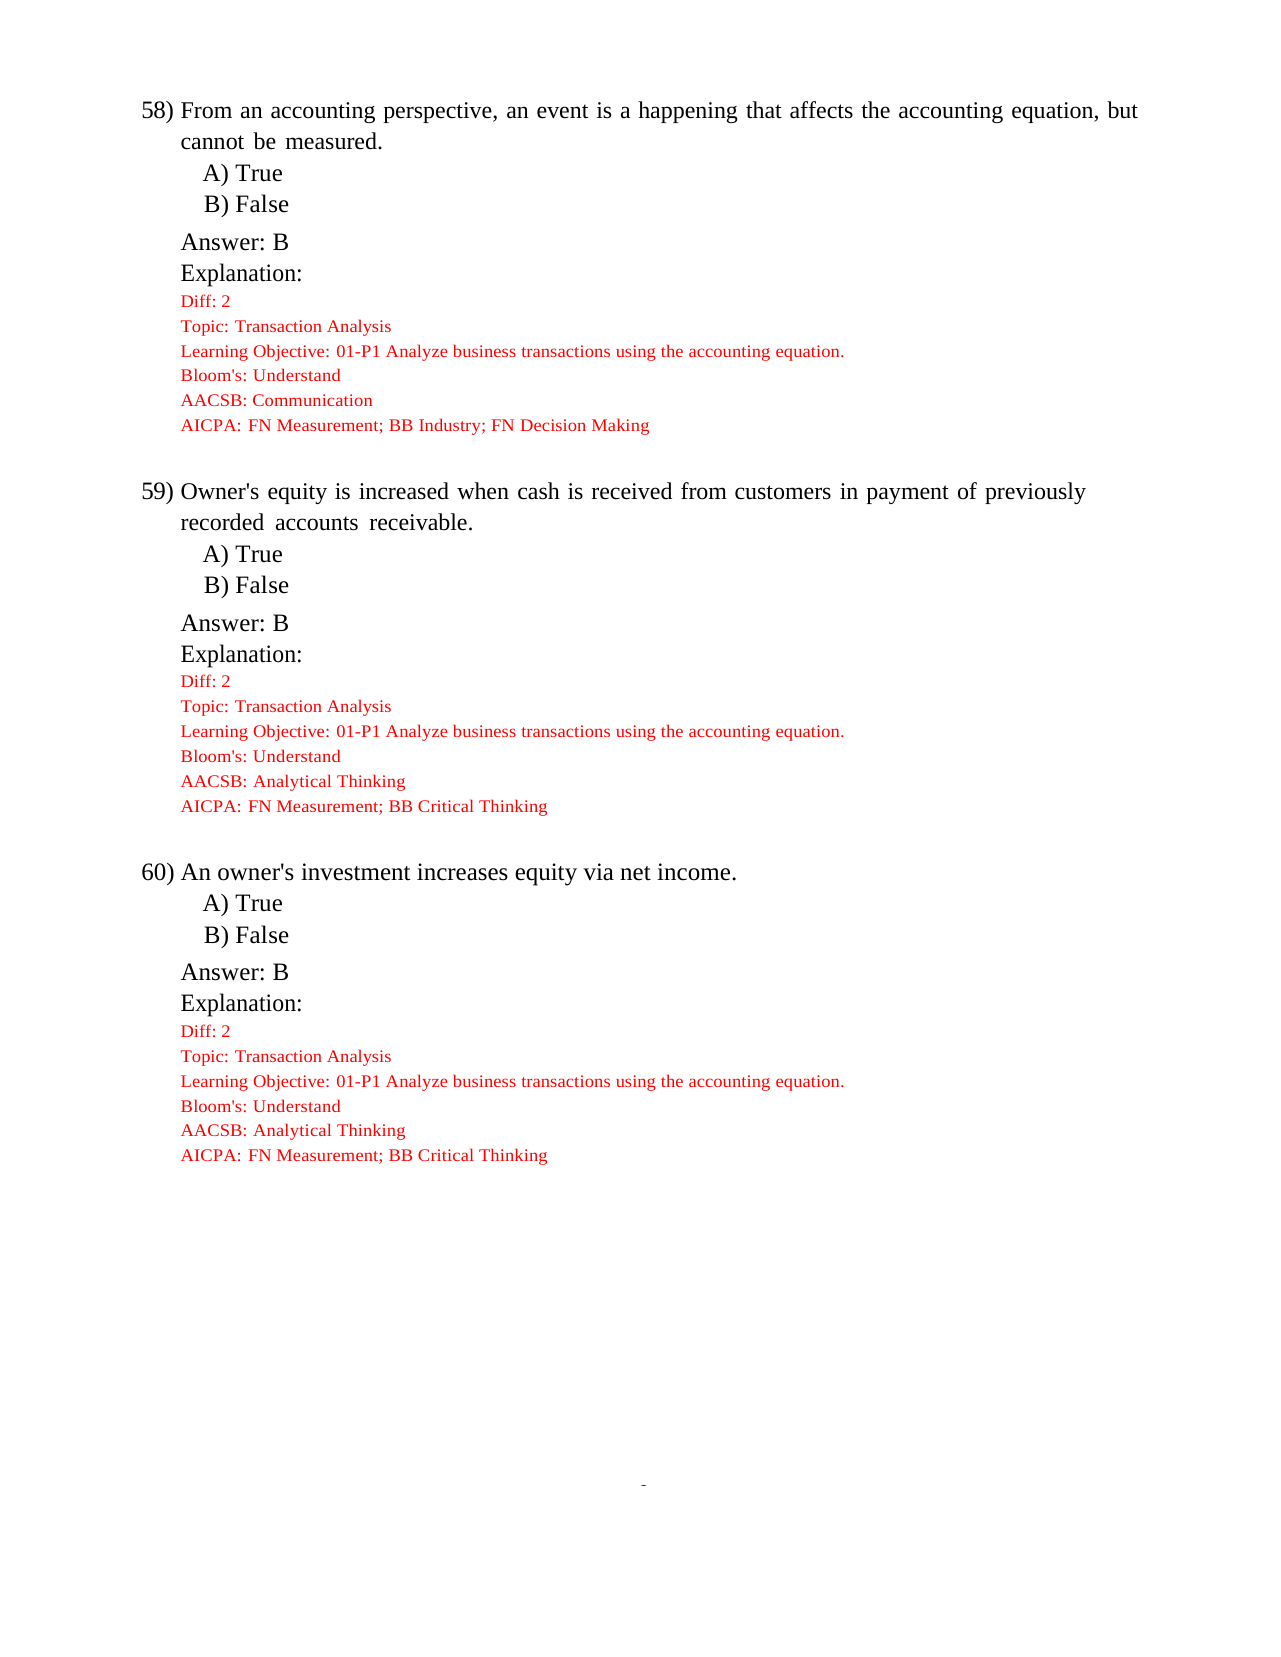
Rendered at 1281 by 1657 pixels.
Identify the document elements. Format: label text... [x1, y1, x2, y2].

list From an accounting perspective, an event is a happening that affects the accounting equation, but cannot be measured. [141, 96, 1154, 155]
list False [204, 189, 1203, 218]
text Diff: 2 [180, 1021, 1147, 1041]
text Topic: Transaction Analysis [180, 1046, 1147, 1066]
list False [204, 920, 1203, 948]
text Learning Objective: 01-P1 Analyze business transactions using the accounting equation. Bloom's: Understand [180, 721, 845, 766]
text AICPA: FN Measurement; BB Critical Thinking [180, 1145, 1147, 1166]
list True [202, 888, 1203, 917]
text Learning Objective: 01-P1 Analyze business transactions using the accounting equation. Bloom's: Understand [180, 1071, 845, 1116]
text Diff: 2 [180, 671, 1147, 691]
text AACSB: Communication [180, 390, 1147, 410]
text AACSB: Analytical Thinking [180, 771, 1147, 791]
subtitle True [202, 158, 1203, 187]
text Answer: B Explanation: [180, 608, 368, 668]
text Topic: Transaction Analysis [180, 696, 1147, 716]
text AACSB: Analytical Thinking [180, 1120, 1147, 1141]
text Topic: Transaction Analysis [180, 315, 1147, 336]
subtitle An owner's investment increases equity via net income. [141, 857, 1203, 886]
list False [204, 570, 1203, 599]
text Answer: B Explanation: [180, 227, 368, 287]
subtitle True [202, 539, 1203, 568]
text AICPA: FN Measurement; BB Critical Thinking [180, 796, 1147, 816]
list Owner's equity is increased when cash is received from customers in payment of previously recorded accounts receivable. [141, 476, 1098, 536]
text AICPA: FN Measurement; BB Industry; FN Decision Making [180, 415, 1147, 435]
text Learning Objective: 01-P1 Analyze business transactions using the accounting equation. Bloom's: Understand [180, 340, 845, 385]
text Diff: 2 [180, 290, 1147, 311]
text Answer: B Explanation: [180, 957, 368, 1017]
